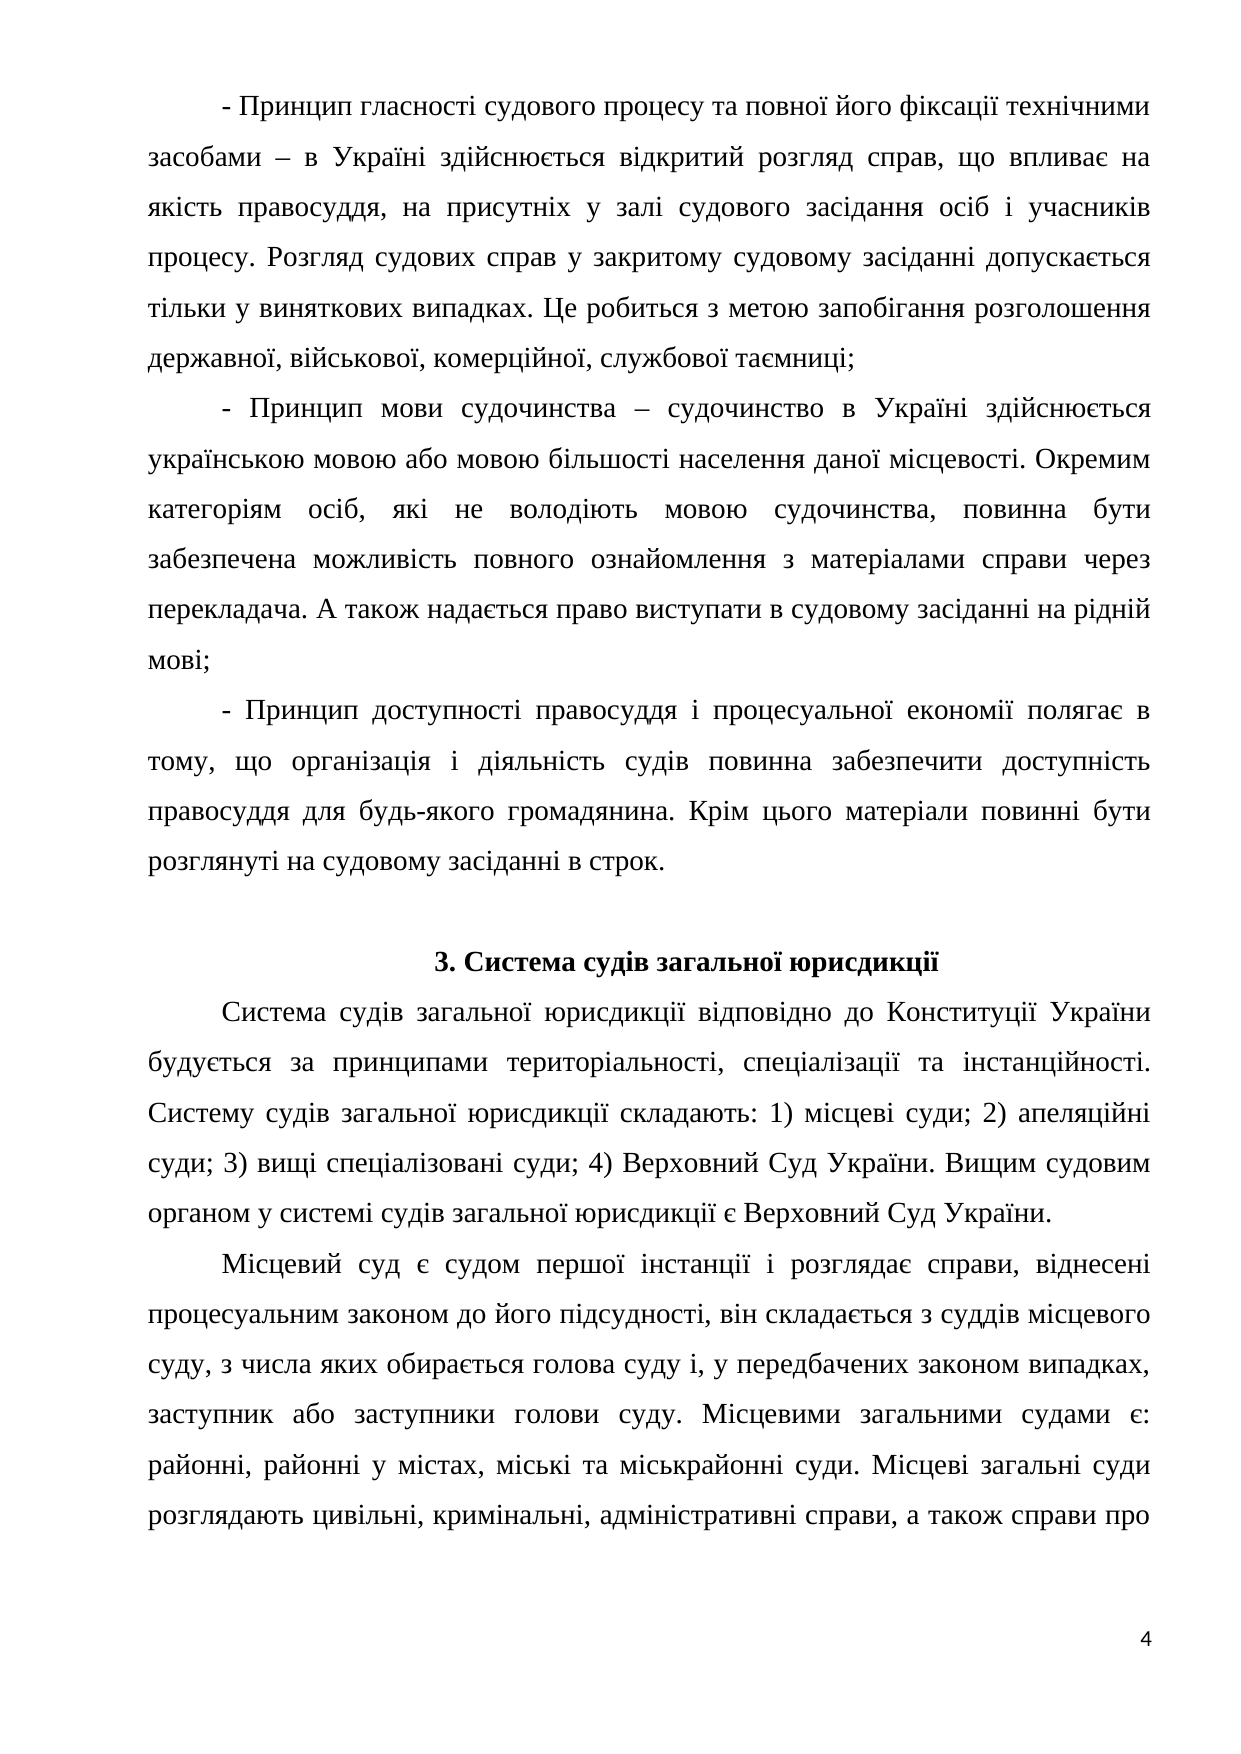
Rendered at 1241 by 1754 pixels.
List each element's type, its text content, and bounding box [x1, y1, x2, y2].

text - Принцип доступності правосуддя і процесуальної економії полягає в тому, що організація і діяльність судів повинна забезпечити доступність правосуддя для будь-якого громадянина. Крім цього матеріали повинні бути розглянуті на судовому засіданні в строк. [148, 692, 1152, 877]
text - Принцип гласності судового процесу та повної його фіксації технічними засобами – в Україні здійснюється відкритий розгляд справ, що впливає на якість правосуддя, на присутніх у залі судового засідання осіб і учасників процесу. Розгляд судових справ у закритому судовому засіданні допускається тільки у виняткових випадках. Це робиться з метою запобігання розголошення державної, військової, комерційної, службової таємниці; [148, 88, 1152, 374]
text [148, 1246, 1152, 1531]
text 3. Система судів загальної юрисдикції [148, 944, 1152, 977]
text Система судів загальної юрисдикції відповідно до Конституції України будується за принципами територіальності, спеціалізації та інстанційності. Систему судів загальної юрисдикції складають: 1) місцеві суди; 2) апеляційні суди; 3) вищі спеціалізовані суди; 4) Верховний Суд України. Вищим судовим органом у системі судів загальної юрисдикції є Верховний Суд України. [148, 994, 1152, 1229]
text - Принцип мови судочинства – судочинство в Україні здійснюється українською мовою або мовою більшості населення даної місцевості. Окремим категоріям осіб, які не володіють мовою судочинства, повинна бути забезпечена можливість повного ознайомлення з матеріалами справи через перекладача. А також надається право виступати в судовому засіданні на рідній мові; [148, 390, 1152, 676]
